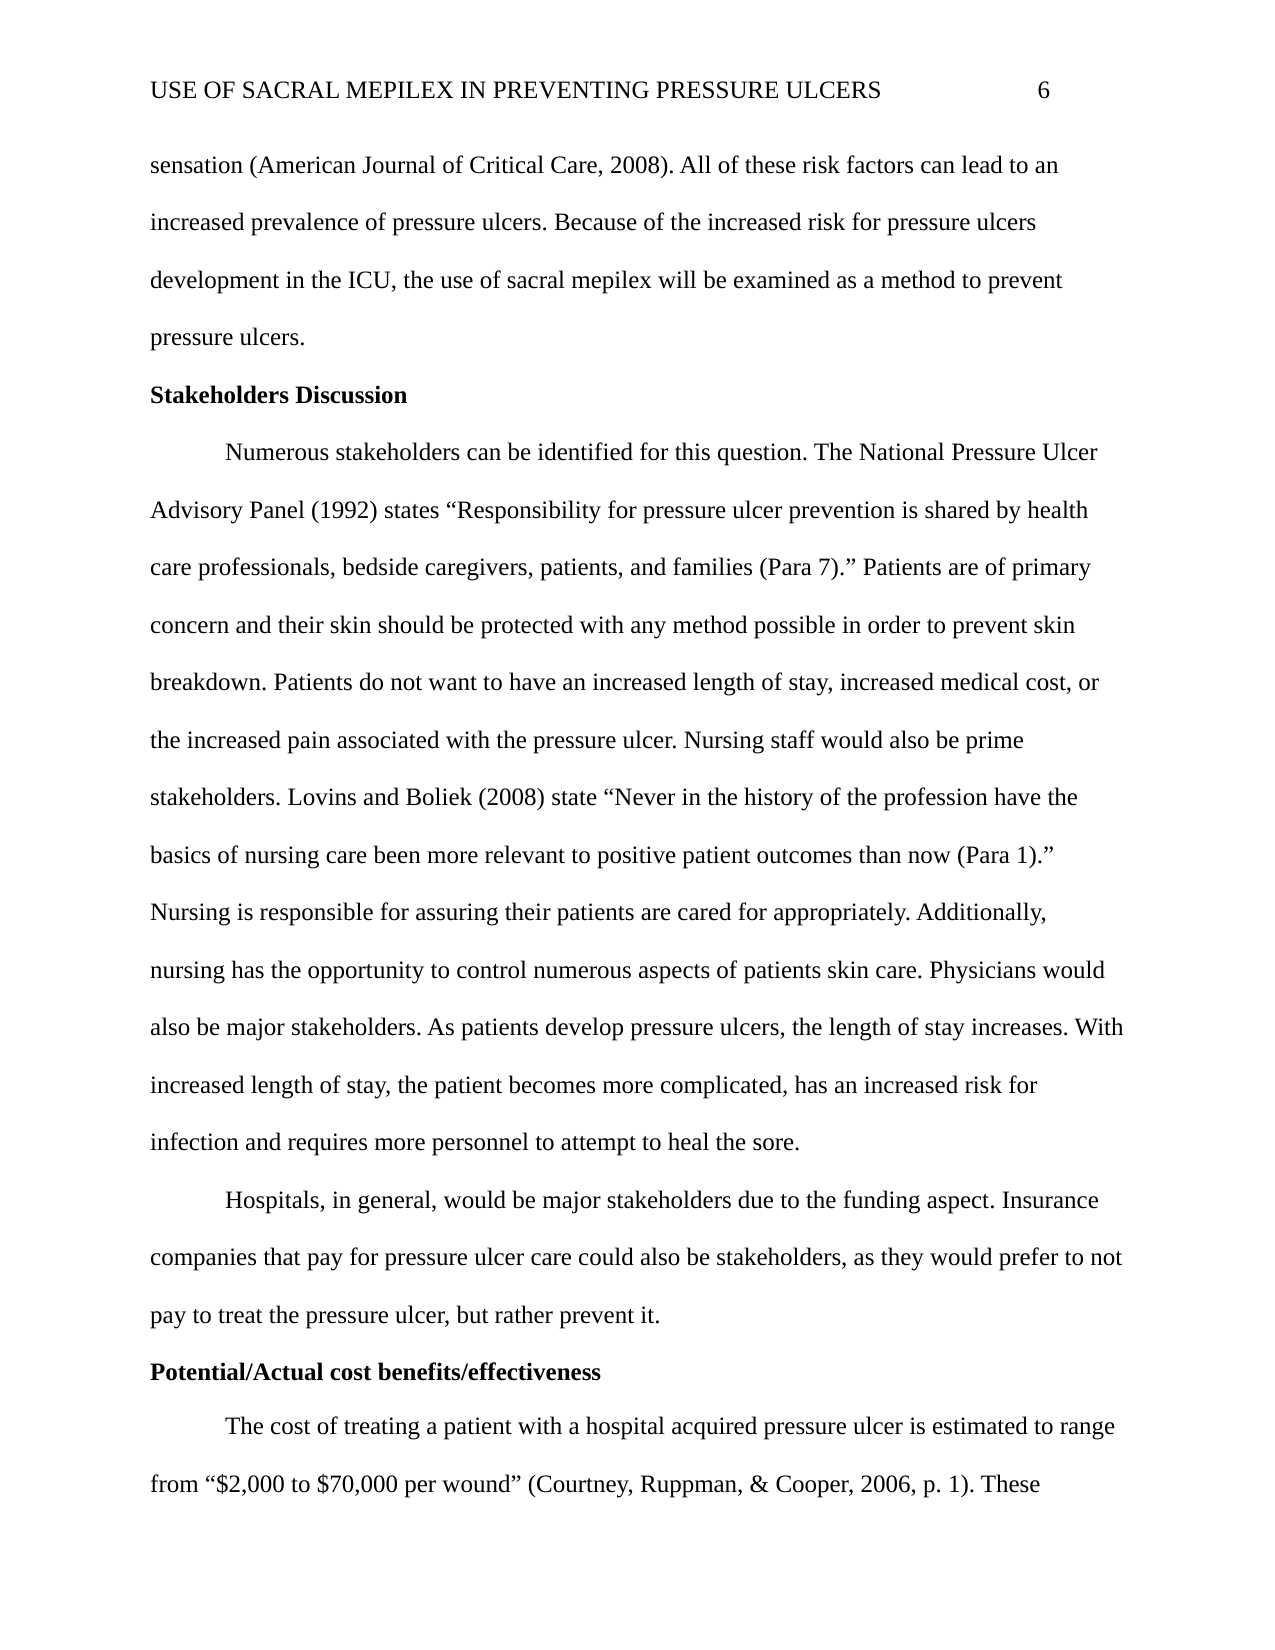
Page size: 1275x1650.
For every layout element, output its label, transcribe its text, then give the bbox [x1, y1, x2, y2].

text Potential/Actual cost benefits/effectiveness [150, 1357, 1125, 1386]
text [150, 1411, 1125, 1497]
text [150, 150, 1125, 351]
text Stakeholders Discussion [150, 380, 1125, 409]
text Hospitals, in general, would be major stakeholders due to the funding aspect. Insurance companies that pay for pressure ulcer care could also be stakeholders, as they would prefer to not pay to treat the pressure ulcer, but rather prevent it. [150, 1185, 1125, 1329]
text Numerous stakeholders can be identified for this question. The National Pressure Ulcer Advisory Panel (1992) states “Responsibility for pressure ulcer prevention is shared by health care professionals, bedside caregivers, patients, and families (Para 7).” Patients are of primary concern and their skin should be protected with any method possible in order to prevent skin breakdown. Patients do not want to have an increased length of stay, increased medical cost, or the increased pain associated with the pressure ulcer. Nursing staff would also be prime stakeholders. Lovins and Boliek (2008) state “Never in the history of the profession have the basics of nursing care been more relevant to positive patient outcomes than now (Para 1).” Nursing is responsible for assuring their patients are cared for appropriately. Additionally, nursing has the opportunity to control numerous aspects of patients skin care. Physicians would also be major stakeholders. As patients develop pressure ulcers, the length of stay increases. With increased length of stay, the patient becomes more complicated, has an increased risk for infection and requires more personnel to attempt to heal the sore. [150, 437, 1125, 1156]
